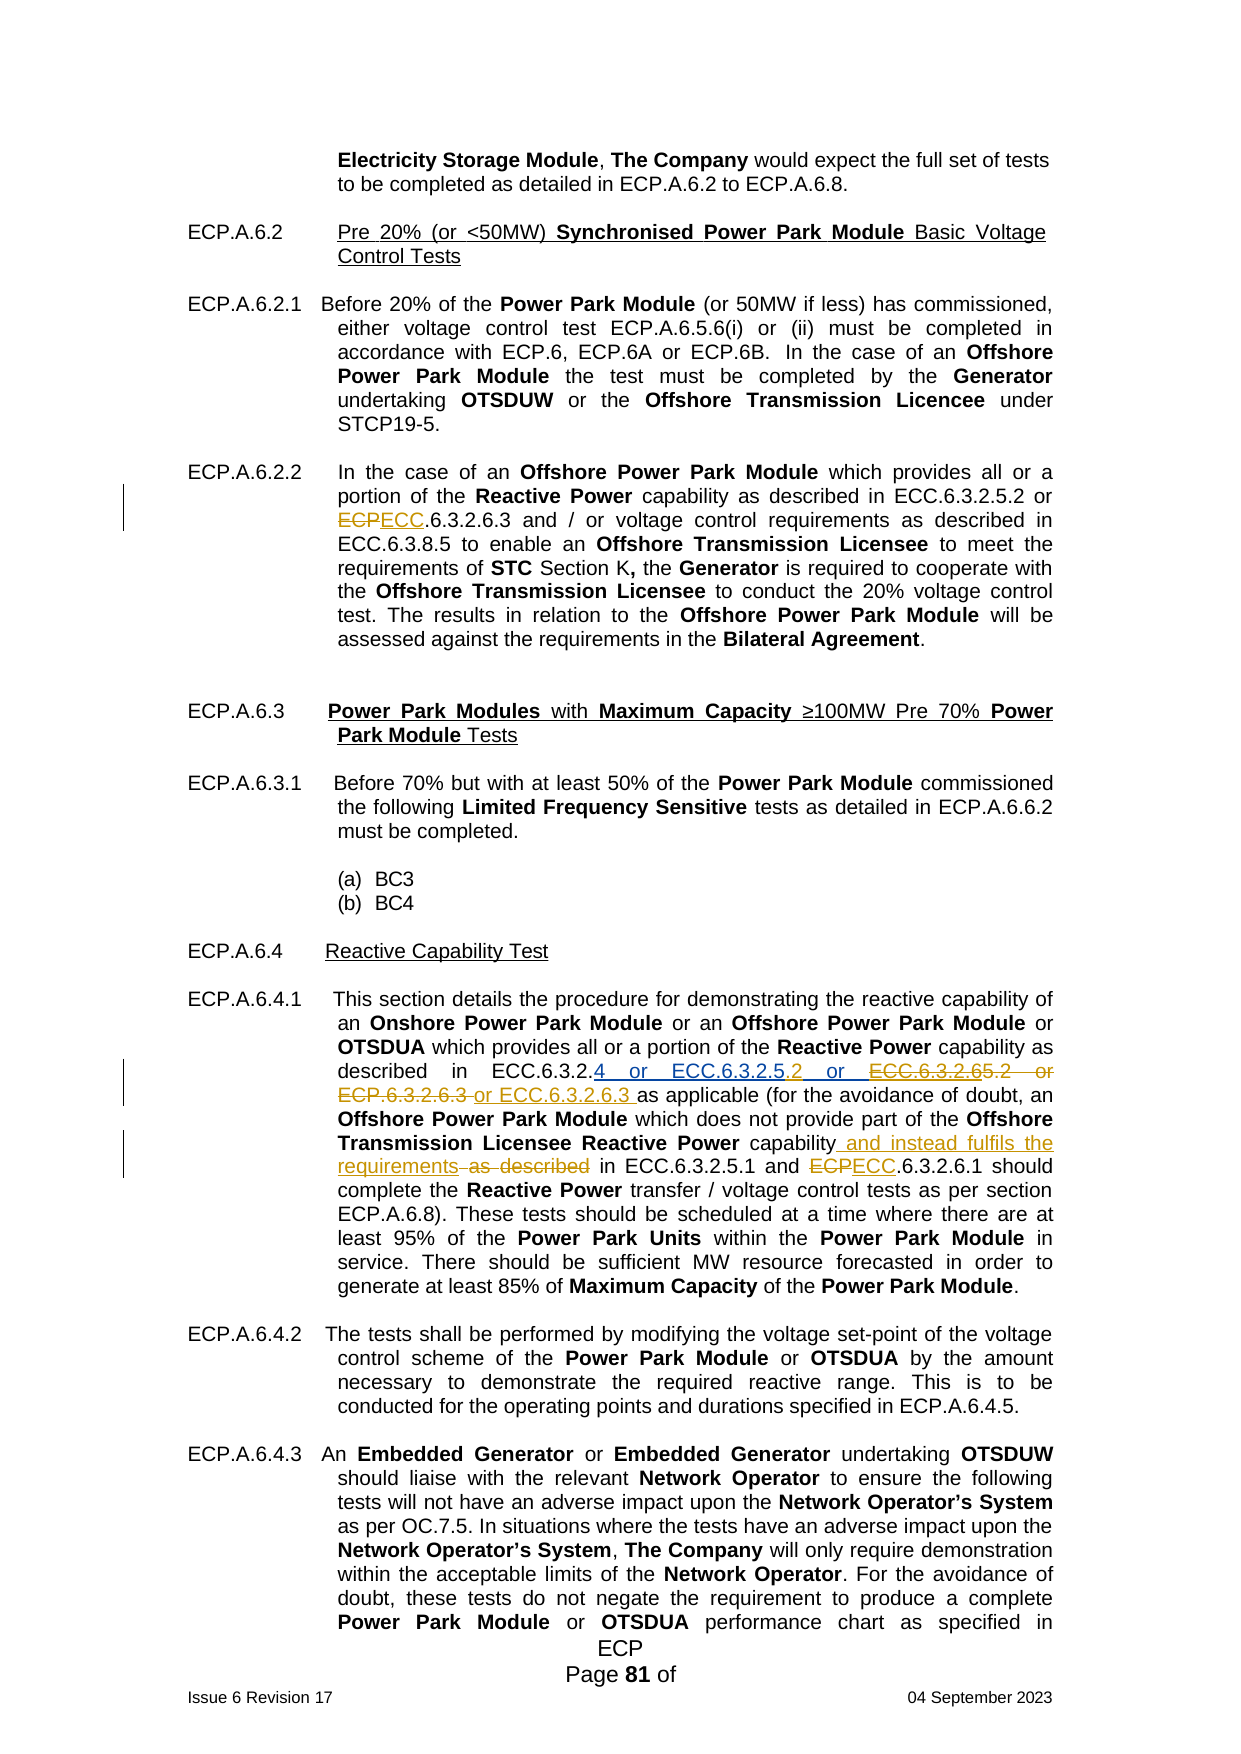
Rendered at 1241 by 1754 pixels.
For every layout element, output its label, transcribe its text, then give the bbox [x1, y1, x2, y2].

text ECP.A.6.3 Power Park Modules with Maximum Capacity ≥100MW Pre 70% Power Park Module Tests [187, 699, 1053, 747]
text ECP.A.6.2.1 Before 20% of the Power Park Module (or 50MW if less) has commissioned, either voltage control test ECP.A.6.5.6(i) or (ii) must be completed in accordance with ECP.6, ECP.6A or ECP.6B. In the case of an Offshore Power Park Module the test must be completed by the Generator undertaking OTSDUW or the Offshore Transmission Licencee under STCP19-5. [187, 292, 1053, 436]
text ECP.A.6.4 Reactive Capability Test [187, 939, 1209, 963]
text ECP.A.6.3.1 Before 70% but with at least 50% of the Power Park Module commissioned the following Limited Frequency Sensitive tests as detailed in ECP.A.6.6.2 must be completed. [187, 771, 1053, 843]
list BC4 [337, 891, 1209, 915]
text ECP.A.6.4.2 The tests shall be performed by modifying the voltage set-point of the voltage control scheme of the Power Park Module or OTSDUA by the amount necessary to demonstrate the required reactive range. This is to be conducted for the operating points and durations specified in ECP.A.6.4.5. [187, 1322, 1053, 1418]
text ECP.A.6.2 Pre 20% (or <50MW) Synchronised Power Park Module Basic Voltage Control Tests [187, 220, 1053, 268]
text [187, 1442, 1053, 1634]
subtitle BC3 [337, 867, 1209, 891]
text ECP.A.6.4.1 This section details the procedure for demonstrating the reactive capability of an Onshore Power Park Module or an Offshore Power Park Module or OTSDUA which provides all or a portion of the Reactive Power capability as described in ECC.6.3.2.as applicable (for the avoidance of doubt, an Offshore Power Park Module which does not provide part of the Offshore Transmission Licensee Reactive Power capability in ECC.6.3.2.5.1 and .6.3.2.6.1 should complete the Reactive Power transfer / voltage control tests as per section ECP.A.6.8). These tests should be scheduled at a time where there are at least 95% of the Power Park Units within the Power Park Module in service. There should be sufficient MW resource forecasted in order to generate at least 85% of Maximum Capacity of the Power Park Module. [187, 987, 1053, 1298]
text ECP.A.6.2.2 In the case of an Offshore Power Park Module which provides all or a portion of the Reactive Power capability as described in ECC.6.3.2.5.2 or .6.3.2.6.3 and / or voltage control requirements as described in ECC.6.3.8.5 to enable an Offshore Transmission Licensee to meet the requirements of STC Section K, the Generator is required to cooperate with the Offshore Transmission Licensee to conduct the 20% voltage control test. The results in relation to the Offshore Power Park Module will be assessed against the requirements in the Bilateral Agreement. [187, 459, 1053, 651]
text Electricity Storage Module, The Company would expect the full set of tests to be completed as detailed in ECP.A.6.2 to ECP.A.6.8. [337, 148, 1053, 196]
